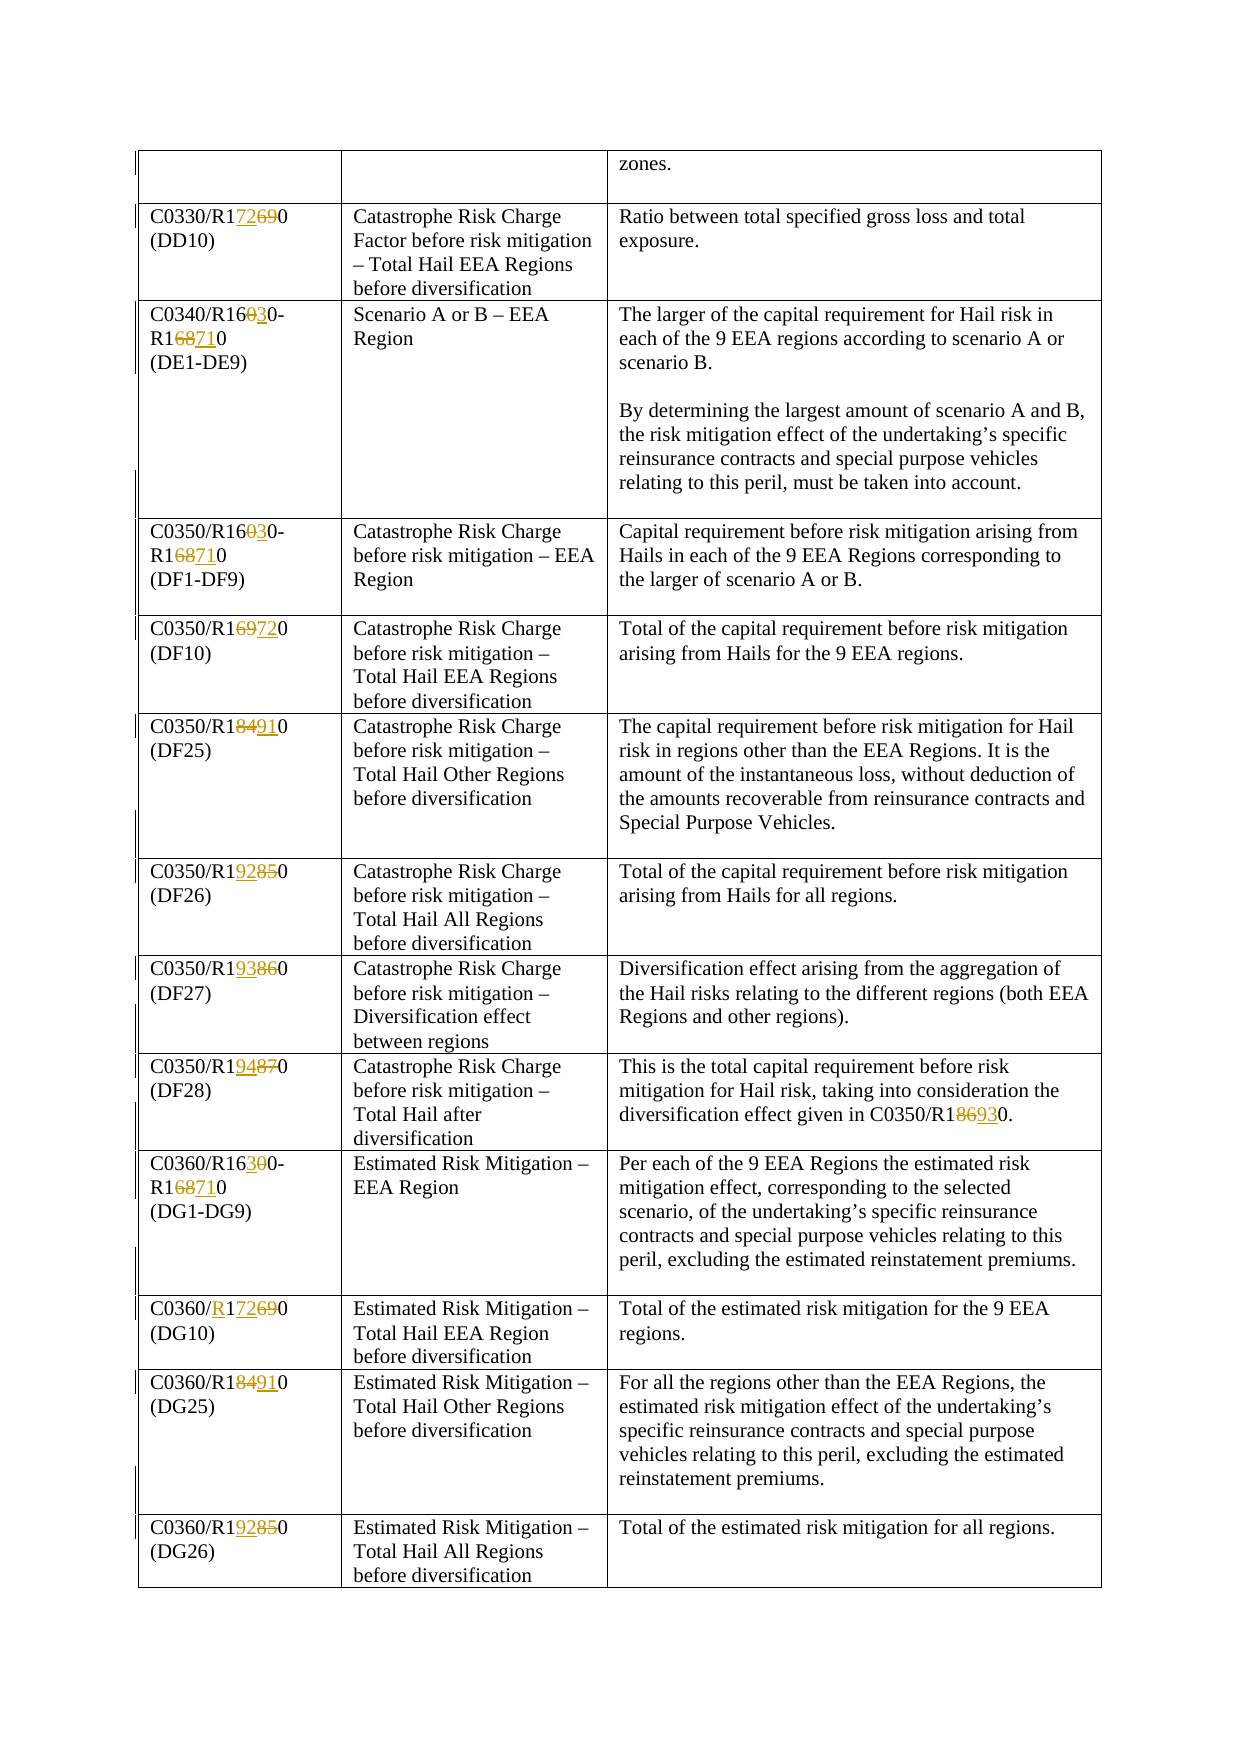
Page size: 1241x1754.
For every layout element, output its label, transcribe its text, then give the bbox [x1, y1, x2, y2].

table_cell Total of the capital requirement before risk mitigation arising from Hails for all regions. [608, 859, 1101, 955]
table_cell C0350/R10 (DF28) [139, 1054, 341, 1150]
table_cell C0360/R10 (DG26) [139, 1515, 341, 1587]
table_cell Total of the capital requirement before risk mitigation arising from Hails for the 9 EEA regions. [608, 616, 1101, 713]
table_cell Estimated Risk Mitigation – Total Hail Other Regions before diversification [342, 1370, 607, 1514]
table_cell C0340/R160-R10 (DE1-DE9) [139, 301, 341, 518]
table_cell Catastrophe Risk Charge before risk mitigation – EEA Region [342, 519, 607, 615]
table_cell C0350/R10 (DF10) [139, 616, 341, 713]
table_cell C0350/R10 (DF27) [139, 956, 341, 1053]
table_cell Catastrophe Risk Charge before risk mitigation – Total Hail after diversification [342, 1054, 607, 1150]
table_cell C0350/R160-R10 (DF1-DF9) [139, 519, 341, 615]
table_cell Estimated Risk Mitigation – EEA Region [342, 1151, 607, 1295]
table_cell Catastrophe Risk Charge before risk mitigation – Total Hail Other Regions before diversification [342, 714, 607, 858]
table_cell Catastrophe Risk Charge Factor before risk mitigation – Total Hail EEA Regions before diversification [342, 204, 607, 300]
table_cell C0330/R10 (DD10) [139, 204, 341, 300]
table_cell C0360/10 (DG10) [139, 1296, 341, 1368]
table_cell C0350/R10 (DF26) [139, 859, 341, 955]
table_cell Catastrophe Risk Charge before risk mitigation – Total Hail All Regions before diversification [342, 859, 607, 955]
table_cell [342, 151, 607, 203]
table_cell C0360/R10 (DG25) [139, 1370, 341, 1514]
table_cell Total of the estimated risk mitigation for all regions. [608, 1515, 1101, 1587]
table_cell Catastrophe Risk Charge before risk mitigation – Total Hail EEA Regions before diversification [342, 616, 607, 713]
table_cell Scenario A or B – EEA Region [342, 301, 607, 518]
table_cell Estimated Risk Mitigation – Total Hail EEA Region before diversification [342, 1296, 607, 1368]
table_cell This is the total capital requirement before risk mitigation for Hail risk, taking into consideration the diversification effect given in C0350/R10. [608, 1054, 1101, 1150]
table_cell C0350/R10 (DF25) [139, 714, 341, 858]
table_cell Estimated Risk Mitigation – Total Hail All Regions before diversification [342, 1515, 607, 1587]
table_cell Total of the estimated risk mitigation for the 9 EEA regions. [608, 1296, 1101, 1368]
table_cell Catastrophe Risk Charge before risk mitigation – Diversification effect between regions [342, 956, 607, 1053]
table_cell The larger of the capital requirement for Hail risk in each of the 9 EEA regions according to scenario A or scenario B. By determining the largest amount of scenario A and B, the risk mitigation effect of the undertaking’s specific reinsurance contracts and special purpose vehicles relating to this peril, must be taken into account. [608, 301, 1101, 518]
table_cell The capital requirement before risk mitigation for Hail risk in regions other than the EEA Regions. It is the amount of the instantaneous loss, without deduction of the amounts recoverable from reinsurance contracts and Special Purpose Vehicles. [608, 714, 1101, 858]
table_cell Diversification effect arising from the aggregation of the Hail risks relating to the different regions (both EEA Regions and other regions). [608, 956, 1101, 1053]
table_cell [139, 151, 341, 203]
table_cell C0360/R160-R10 (DG1-DG9) [139, 1151, 341, 1295]
table_cell Per each of the 9 EEA Regions the estimated risk mitigation effect, corresponding to the selected scenario, of the undertaking’s specific reinsurance contracts and special purpose vehicles relating to this peril, excluding the estimated reinstatement premiums. [608, 1151, 1101, 1295]
table_cell Ratio between total specified gross loss and total exposure. [608, 204, 1101, 300]
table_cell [608, 151, 1101, 203]
table_cell For all the regions other than the EEA Regions, the estimated risk mitigation effect of the undertaking’s specific reinsurance contracts and special purpose vehicles relating to this peril, excluding the estimated reinstatement premiums. [608, 1370, 1101, 1514]
table_cell Capital requirement before risk mitigation arising from Hails in each of the 9 EEA Regions corresponding to the larger of scenario A or B. [608, 519, 1101, 615]
